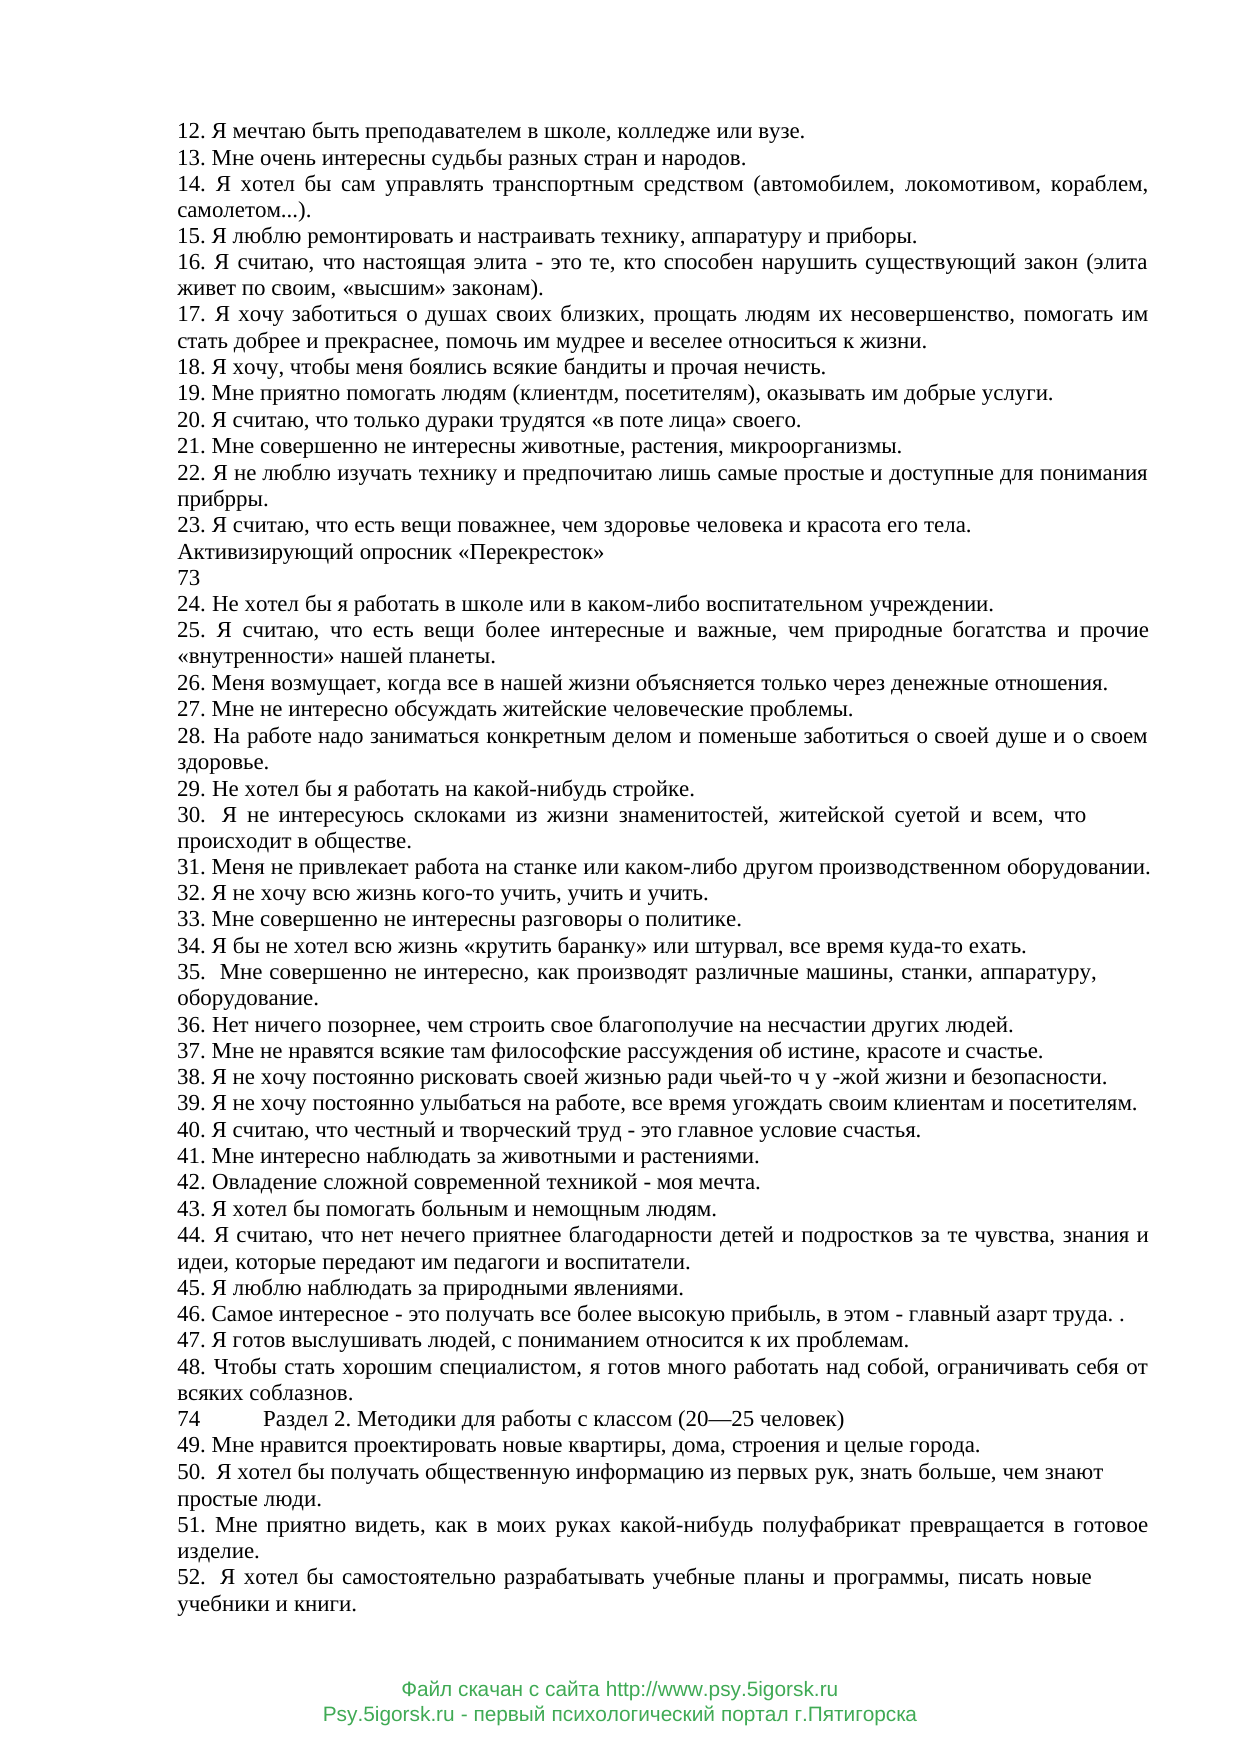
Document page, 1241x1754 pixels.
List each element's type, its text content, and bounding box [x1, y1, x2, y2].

list Я не люблю изучать технику и предпочитаю лишь самые простые и доступные для понимания прибрры. [177, 459, 1152, 511]
list Я считаю, что нет нечего приятнее благодарности детей и подростков за те чувства, знания и идеи, которые передают им педагоги и воспитатели. [177, 1221, 1153, 1274]
list Мне не нравятся всякие там философские рассуждения об истине, красоте и счастье. [177, 1037, 1240, 1063]
list Мне приятно помогать людям (клиентдм, посетителям), оказывать им добрые услуги. [177, 380, 1240, 406]
list Мне приятно видеть, как в моих руках какой-нибудь полуфабрикат превращается в готовое изделие. [177, 1512, 1152, 1563]
text «внутренности» нашей планеты. [177, 643, 1240, 669]
list Я хотел бы сам управлять транспортным средством (автомобилем, локомотивом, кораблем, самолетом...). [177, 170, 1152, 222]
list Не хотел бы я работать в школе или в каком-либо воспитательном учреждении. [177, 590, 1240, 617]
list Мне очень интересны судьбы разных стран и народов. [177, 144, 1240, 170]
list Я не хочу постоянно улыбаться на работе, все время угождать своим клиентам и посетителям. [177, 1090, 1240, 1116]
list Мне совершенно не интересно, как производят различные машины, станки, аппаратуру, оборудование. [177, 959, 1152, 1011]
list Я хочу заботиться о душах своих близких, прощать людям их несовершенство, помогать им стать добрее и прекраснее, помочь им мудрее и веселее относиться к жизни. [177, 301, 1152, 353]
list Я хочу, чтобы меня боялись всякие бандиты и прочая нечисть. [177, 353, 1240, 380]
list Меня возмущает, когда все в нашей жизни объясняется только через денежные отношения. [177, 669, 1240, 696]
list Я считаю, что есть вещи более интересные и важные, чем природные богатства и прочие [177, 617, 1240, 643]
list Мне интересно наблюдать за животными и растениями. [177, 1142, 1240, 1169]
list Я считаю, что есть вещи поважнее, чем здоровье человека и красота его тела. Активизирующий опросник «Перекресток» [177, 511, 972, 564]
list Мне не интересно обсуждать житейские человеческие проблемы. [177, 696, 1240, 722]
text 73 [177, 564, 1240, 590]
list Я считаю, что честный и творческий труд - это главное условие счастья. [177, 1116, 1240, 1142]
text Файл скачан с сайта http://www.psy.5igorsk.ru Psy.5igorsk.ru - первый психологический портал г.Пятигорска [323, 1677, 919, 1726]
list Я хотел бы помогать больным и немощным людям. [177, 1195, 1240, 1221]
list Я бы не хотел всю жизнь «крутить баранку» или штурвал, все время куда-то ехать. [177, 932, 1240, 958]
list Я готов выслушивать людей, с пониманием относится к их проблемам. [177, 1327, 1240, 1353]
list На работе надо заниматься конкретным делом и поменьше заботиться о своей душе и о своем здоровье. [177, 722, 1152, 775]
list Овладение сложной современной техникой - моя мечта. [177, 1169, 1240, 1195]
list Мне совершенно не интересны животные, растения, микроорганизмы. [177, 432, 1240, 459]
list Меня не привлекает работа на станке или каком-либо другом производственном оборудовании. [177, 853, 1240, 879]
list Нет ничего позорнее, чем строить свое благополучие на несчастии других людей. [177, 1011, 1240, 1037]
list Мне нравится проектировать новые квартиры, дома, строения и целые города. [177, 1432, 1240, 1458]
list Я не хочу всю жизнь кого-то учить, учить и учить. [177, 880, 1240, 906]
list Чтобы стать хорошим специалистом, я готов много работать над собой, ограничивать себя от всяких соблазнов. [177, 1353, 1152, 1406]
list Я не интересуюсь склоками из жизни знаменитостей, житейской суетой и всем, что происходит в обществе. [177, 802, 1152, 853]
list Я люблю наблюдать за природными явлениями. [177, 1274, 1240, 1300]
list Я люблю ремонтировать и настраивать технику, аппаратуру и приборы. [177, 222, 1240, 248]
list Я считаю, что настоящая элита - это те, кто способен нарушить существующий закон (элита живет по своим, «высшим» законам). [177, 249, 1152, 300]
list Я хотел бы самостоятельно разрабатывать учебные планы и программы, писать новые учебники и книги. [177, 1563, 1152, 1616]
text 74 Раздел 2. Методики для работы с классом (20—25 человек) [177, 1406, 1240, 1432]
list Я хотел бы получать общественную информацию из первых рук, знать больше, чем знают простые люди. [177, 1458, 1152, 1511]
list Самое интересное - это получать все более высокую прибыль, в этом - главный азарт труда. . [177, 1300, 1240, 1327]
list Я считаю, что только дураки трудятся «в поте лица» своего. [177, 406, 1240, 432]
list Я мечтаю быть преподавателем в школе, колледже или вузе. [177, 117, 1240, 144]
list Мне совершенно не интересны разговоры о политике. [177, 906, 1240, 932]
list Я не хочу постоянно рисковать своей жизнью ради чьей-то ч у -жой жизни и безопасности. [177, 1063, 1240, 1090]
list Не хотел бы я работать на какой-нибудь стройке. [177, 775, 1240, 801]
